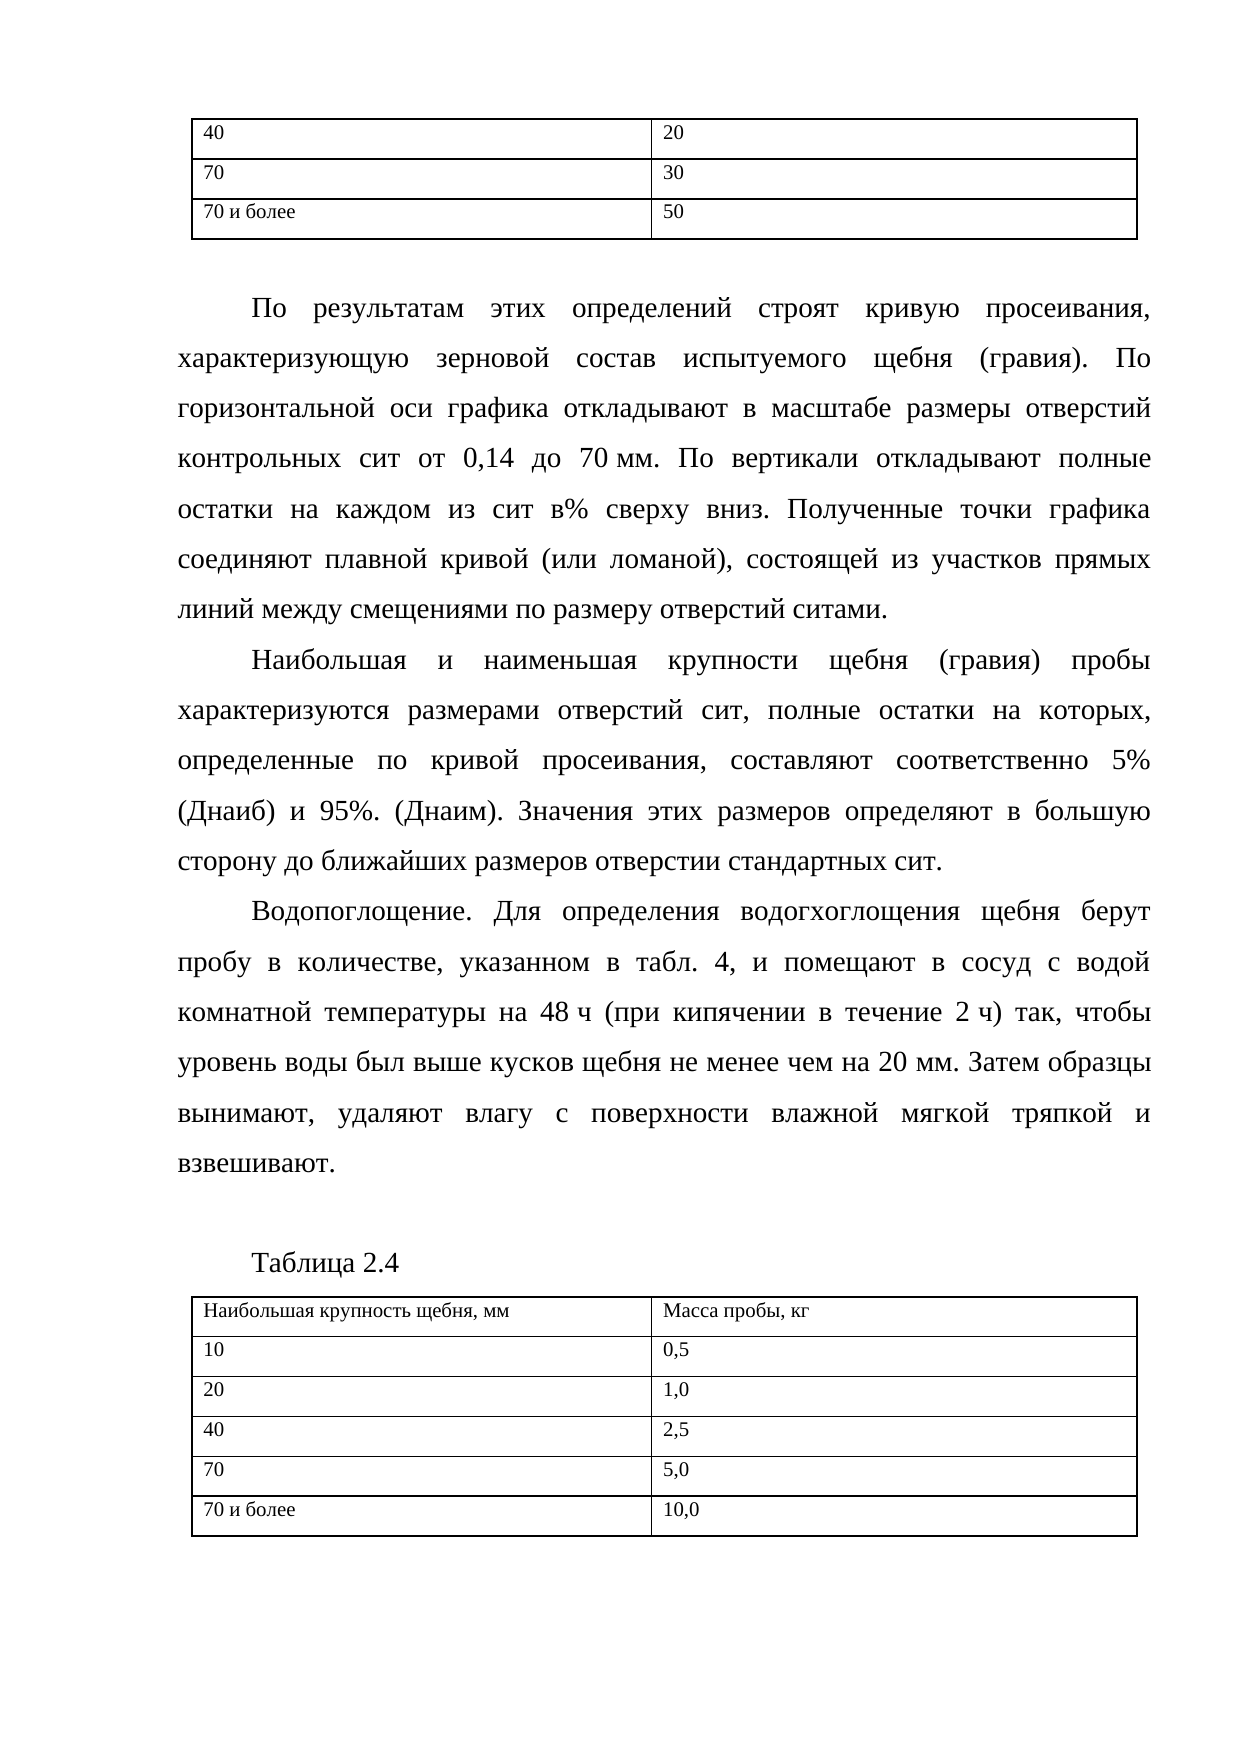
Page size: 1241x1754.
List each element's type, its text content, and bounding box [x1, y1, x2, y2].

table_cell 2,5 [652, 1417, 1136, 1456]
table_cell 50 [652, 200, 1136, 238]
table_cell 70 и более [193, 200, 651, 238]
table_header Масса пробы, кг [652, 1298, 1136, 1336]
table_cell 40 [193, 1417, 651, 1456]
table_cell 70 и более [193, 1497, 651, 1535]
table_cell 70 [193, 160, 651, 198]
table_cell 20 [193, 1377, 651, 1416]
table_cell 40 [193, 120, 651, 158]
table_cell 30 [652, 160, 1136, 198]
table_cell 10,0 [652, 1497, 1136, 1535]
text По результатам этих определений строят кривую просеивания, характеризующую зерновой состав испытуемого щебня (гравия). По горизонтальной оси графика откладывают в масштабе размеры отверстий контрольных сит от 0,14 до 70 мм. По вертикали откладывают полные остатки на каждом из сит в% сверху вниз. Полученные точки графика соединяют плавной кривой (или ломаной), состоящей из участков прямых линий между смещениями по размеру отверстий ситами. [177, 290, 1152, 625]
table_header Наибольшая крупность щебня, мм [193, 1298, 651, 1336]
text Таблица 2.4 [177, 1246, 1152, 1279]
text Наибольшая и наименьшая крупности щебня (гравия) пробы характеризуются размерами отверстий сит, полные остатки на которых, определенные по кривой просеивания, составляют соответственно 5% (Днаиб) и 95%. (Днаим). Значения этих размеров определяют в большую сторону до ближайших размеров отверстии стандартных сит. [177, 642, 1152, 877]
table_cell 20 [652, 120, 1136, 158]
table_cell 0,5 [652, 1337, 1136, 1376]
table_cell 10 [193, 1337, 651, 1376]
table_cell 1,0 [652, 1377, 1136, 1416]
text Водопоглощение. Для определения водогхоглощения щебня берут пробу в количестве, указанном в табл. 4, и помещают в сосуд с водой комнатной температуры на 48 ч (при кипячении в течение 2 ч) так, чтобы уровень воды был выше кусков щебня не менее чем на 20 мм. Затем образцы вынимают, удаляют влагу с поверхности влажной мягкой тряпкой и взвешивают. [177, 893, 1152, 1178]
table_cell 70 [193, 1457, 651, 1495]
table_cell 5,0 [652, 1457, 1136, 1495]
